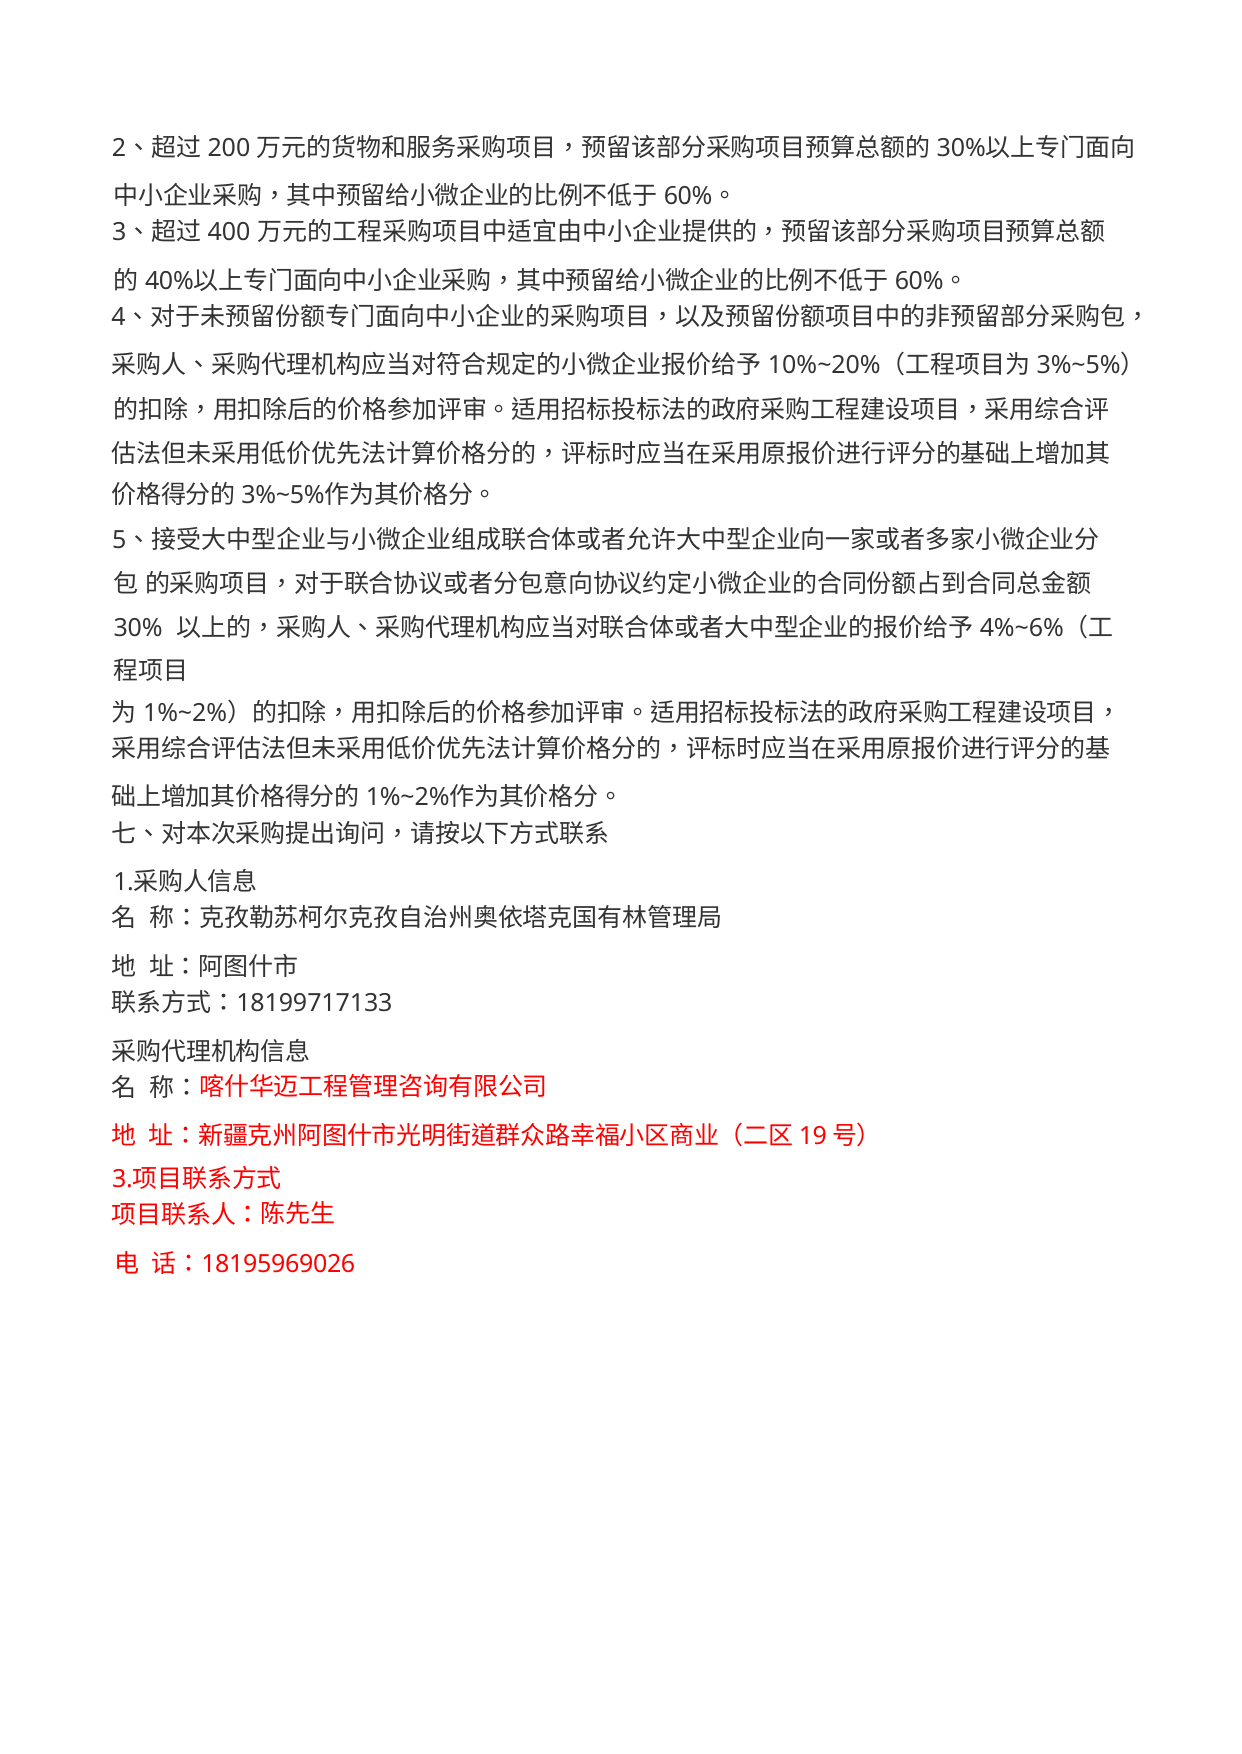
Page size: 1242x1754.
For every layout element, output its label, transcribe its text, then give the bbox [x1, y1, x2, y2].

text 的扣除，用扣除后的价格参加评审。适用招标投标法的政府采购工程建设项目，采用综合评 估法但未采用低价优先法计算价格分的，评标时应当在采用原报价进行评分的基础上增加其 [111, 392, 1111, 470]
text 5、接受大中型企业与小微企业组成联合体或者允许大中型企业向一家或者多家小微企业分包 的采购项目，对于联合协议或者分包意向协议约定小微企业的合同份额占到合同总金额 30% 以上的，采购人、采购代理机构应当对联合体或者大中型企业的报价给予 4%~6%（工程项目 [112, 522, 1123, 687]
text 3、超过 400 万元的工程采购项目中适宜由中小企业提供的，预留该部分采购项目预算总额 [112, 223, 1151, 264]
text 1.采购人信息 [113, 866, 1151, 897]
text 采用综合评估法但未采用低价优先法计算价格分的，评标时应当在采用原报价进行评分的基 [111, 739, 1151, 781]
text 采购代理机构信息 [111, 1035, 1151, 1066]
text 的 40%以上专门面向中小企业采购，其中预留给小微企业的比例不低于 60%。 [113, 265, 1151, 296]
text 础上增加其价格得分的 1%~2%作为其价格分。 [111, 781, 1151, 812]
text 名 称：克孜勒苏柯尔克孜自治州奥依塔克国有林管理局 [112, 909, 1151, 951]
text 项目联系人：陈先生 [112, 1206, 1151, 1247]
text 3.项目联系方式 [112, 1163, 1151, 1194]
text 电 话：18195969026 [114, 1247, 1151, 1279]
text 地 址：阿图什市 [111, 951, 1151, 982]
text 采购人、采购代理机构应当对符合规定的小微企业报价给予 10%~20%（工程项目为 3%~5%） [111, 349, 1151, 380]
text 价格得分的 3%~5%作为其价格分。 [111, 479, 1151, 510]
text 4、对于未预留份额专门面向中小企业的采购项目，以及预留份额项目中的非预留部分采购包， [111, 308, 1151, 349]
text 联系方式：18199717133 [111, 993, 1151, 1035]
text 名 称：喀什华迈工程管理咨询有限公司 [112, 1078, 1151, 1120]
text 七、对本次采购提出询问，请按以下方式联系 [111, 824, 1151, 866]
text 中小企业采购，其中预留给小微企业的比例不低于 60%。 [114, 180, 1151, 211]
text 地 址：新疆克州阿图什市光明街道群众路幸福小区商业（二区19号） [111, 1120, 1151, 1151]
text 为 1%~2%）的扣除，用扣除后的价格参加评审。适用招标投标法的政府采购工程建设项目， [112, 696, 1151, 727]
text 2、超过 200 万元的货物和服务采购项目，预留该部分采购项目预算总额的 30%以上专门面向 [112, 138, 1151, 180]
